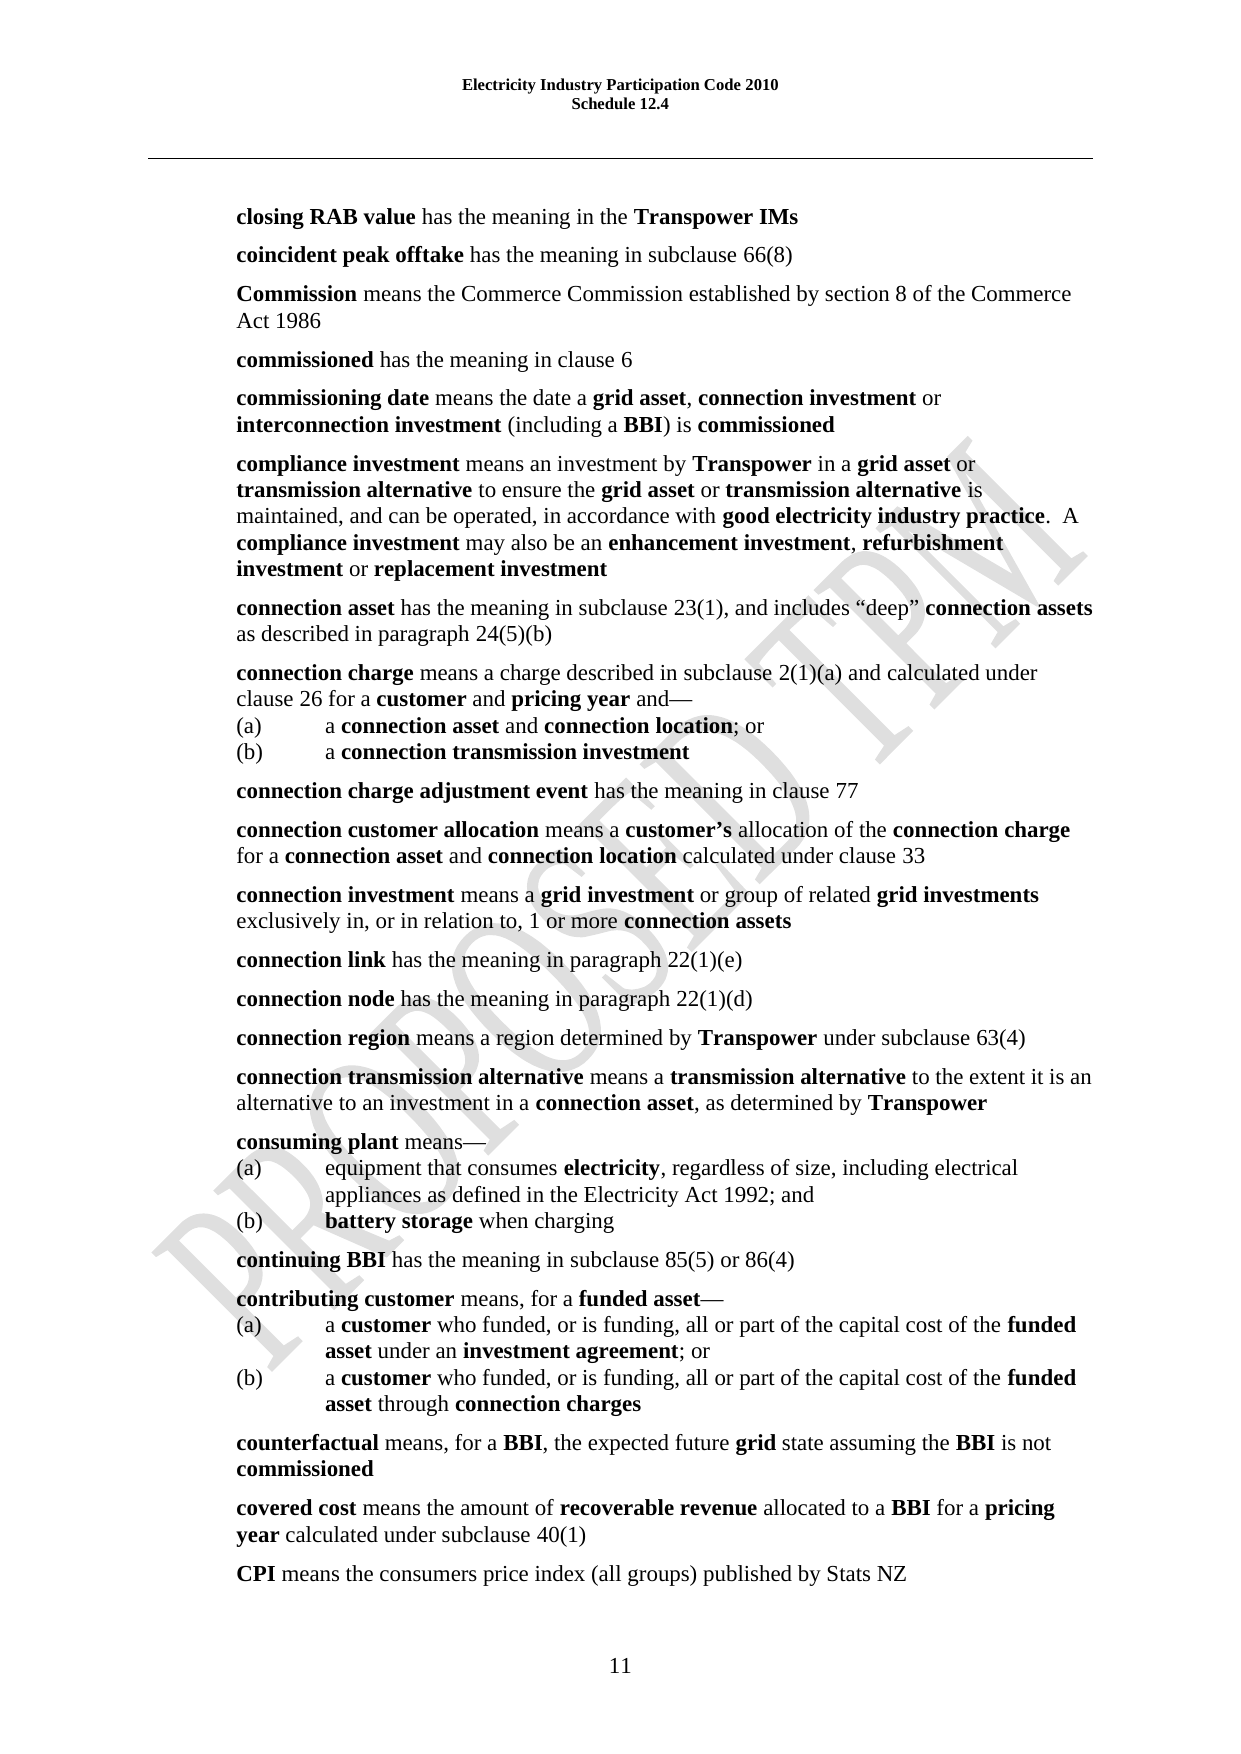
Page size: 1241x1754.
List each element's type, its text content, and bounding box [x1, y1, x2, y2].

text Commission means the Commerce Commission established by section 8 of the Commerce Act 1986 [236, 280, 1093, 333]
text commissioned has the meaning in clause 6 [236, 346, 1093, 372]
text connection link has the meaning in paragraph 22(1)(e) [236, 946, 1093, 973]
text closing RAB value has the meaning in the Transpower IMs [236, 203, 1093, 229]
subtitle battery storage when charging [236, 1207, 1093, 1233]
subtitle a customer who funded, or is funding, all or part of the capital cost of the funded asset under an investment agreement; or [236, 1311, 1093, 1364]
text connection node has the meaning in paragraph 22(1)(d) [236, 985, 1093, 1012]
text compliance investment means an investment by Transpower in a grid asset or transmission alternative to ensure the grid asset or transmission alternative is maintained, and can be operated, in accordance with good electricity industry practice. A compliance investment may also be an enhancement investment, refurbishment investment or replacement investment [236, 450, 1093, 581]
text connection charge adjustment event has the meaning in clause 77 [236, 777, 1093, 803]
text continuing BBI has the meaning in subclause 85(5) or 86(4) [236, 1246, 1093, 1272]
text contributing customer means, for a funded asset— [236, 1285, 1093, 1311]
text CPI means the consumers price index (all groups) published by Stats NZ [236, 1559, 1093, 1586]
subtitle equipment that consumes electricity, regardless of size, including electrical appliances as defined in the Electricity Act 1992; and [236, 1154, 1093, 1207]
subtitle a connection asset and connection location; or [236, 712, 1093, 738]
text coincident peak offtake has the meaning in subclause 66(8) [236, 242, 1093, 268]
text connection region means a region determined by Transpower under subclause 63(4) [236, 1024, 1093, 1050]
text connection customer allocation means a customer’s allocation of the connection charge for a connection asset and connection location calculated under clause 33 [236, 816, 1093, 869]
text counterfactual means, for a BBI, the expected future grid state assuming the BBI is not commissioned [236, 1429, 1093, 1482]
text connection transmission alternative means a transmission alternative to the extent it is an alternative to an investment in a connection asset, as determined by Transpower [236, 1063, 1093, 1116]
subtitle a connection transmission investment [236, 738, 1093, 764]
text connection investment means a grid investment or group of related grid investments exclusively in, or in relation to, 1 or more connection assets [236, 881, 1093, 934]
text connection asset has the meaning in subclause 23(1), and includes “deep” connection assets as described in paragraph 24(5)(b) [236, 594, 1093, 647]
text consuming plant means— [236, 1128, 1093, 1154]
text connection charge means a charge described in subclause 2(a) and calculated under clause 26 for a customer and pricing year and— [236, 659, 1093, 712]
text covered cost means the amount of recoverable revenue allocated to a BBI for a pricing year calculated under subclause 40(1) [236, 1494, 1093, 1547]
subtitle a customer who funded, or is funding, all or part of the capital cost of the funded asset through connection charges [236, 1364, 1093, 1417]
text commissioning date means the date a grid asset, connection investment or interconnection investment (including a BBI) is commissioned [236, 384, 1093, 437]
